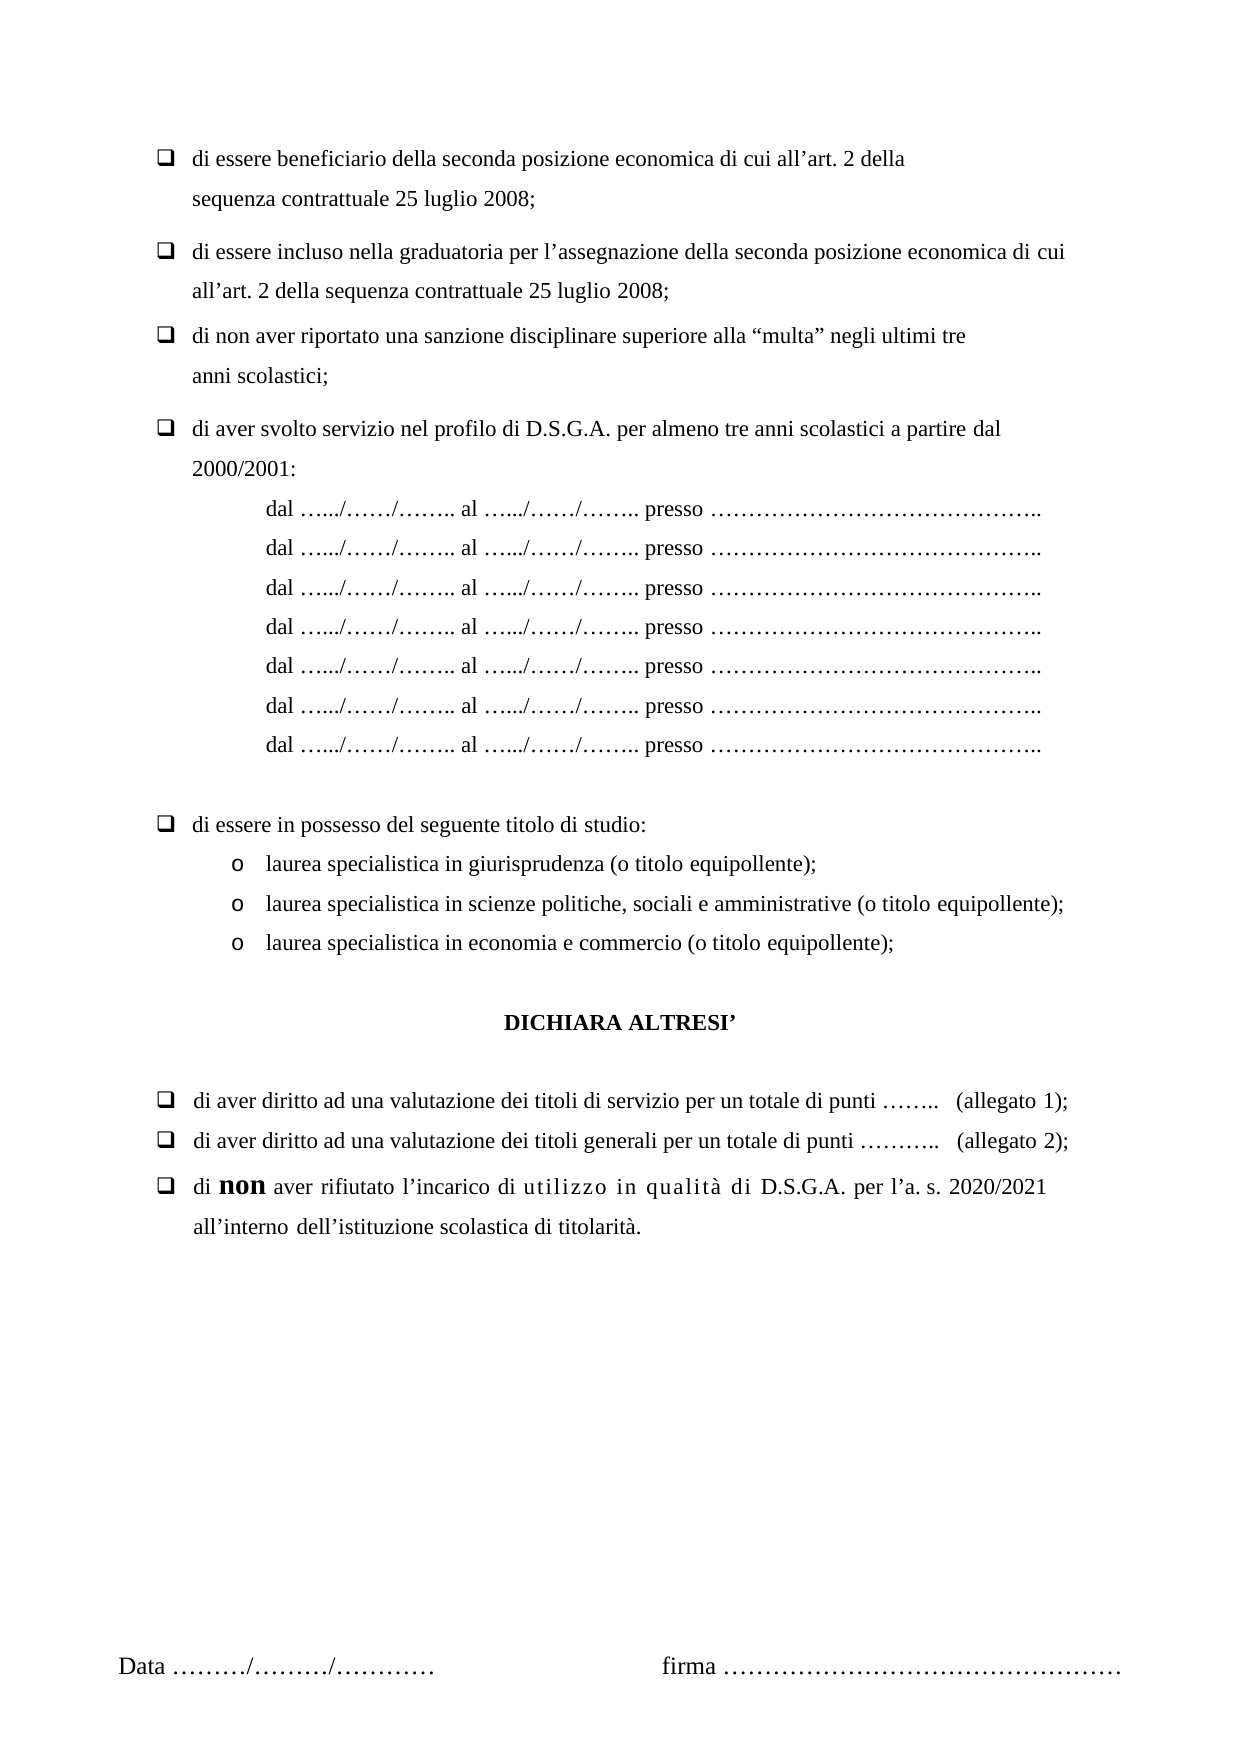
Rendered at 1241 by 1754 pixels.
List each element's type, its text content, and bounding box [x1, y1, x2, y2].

list di essere in possesso del seguente titolo di studio: [156, 811, 995, 837]
list di essere incluso nella graduatoria per l’assegnazione della seconda posizione economica di cui all’art. 2 della sequenza contrattuale 25 luglio 2008; [156, 238, 1065, 304]
list laurea specialistica in giurisprudenza (o titolo equipollente); [231, 850, 995, 878]
list laurea specialistica in scienze politiche, sociali e amministrative (o titolo equipollente); [231, 890, 1065, 918]
text dal ….../……/…….. al ….../……/…….. presso …………………………………….. dal ….../……/…….. al ….../……/…….. presso …………………………………….. dal ….../……/…….. al ….../……/…….. presso …………………………………….. dal ….../……/…….. al ….../……/…….. presso …………………………………….. dal ….../……/…….. al ….../……/…….. presso …………………………………….. dal ….../……/…….. al ….../……/…….. presso …………………………………….. dal ….../……/…….. al ….../……/…….. presso …………………………………….. [266, 494, 1042, 758]
list di non aver riportato una sanzione disciplinare superiore alla “multa” negli ultimi tre anni scolastici; [156, 322, 995, 388]
list di aver diritto ad una valutazione dei titoli generali per un totale di punti ……….. (allegato 2); [156, 1127, 1139, 1153]
list di non aver rifiutato l’incarico di utilizzo in qualità di D.S.G.A. per l’a. s. 2020/2021 all’interno dell’istituzione scolastica di titolarità. [156, 1167, 1134, 1240]
list laurea specialistica in economia e commercio (o titolo equipollente); [231, 929, 995, 958]
list di aver svolto servizio nel profilo di D.S.G.A. per almeno tre anni scolastici a partire dal 2000/2001: [156, 415, 1001, 481]
list di aver diritto ad una valutazione dei titoli di servizio per un totale di punti …….. (allegato 1); [156, 1087, 1139, 1114]
list di essere beneficiario della seconda posizione economica di cui all’art. 2 della sequenza contrattuale 25 luglio 2008; [156, 145, 995, 211]
subtitle DICHIARA ALTRESI’ [106, 1009, 1134, 1035]
